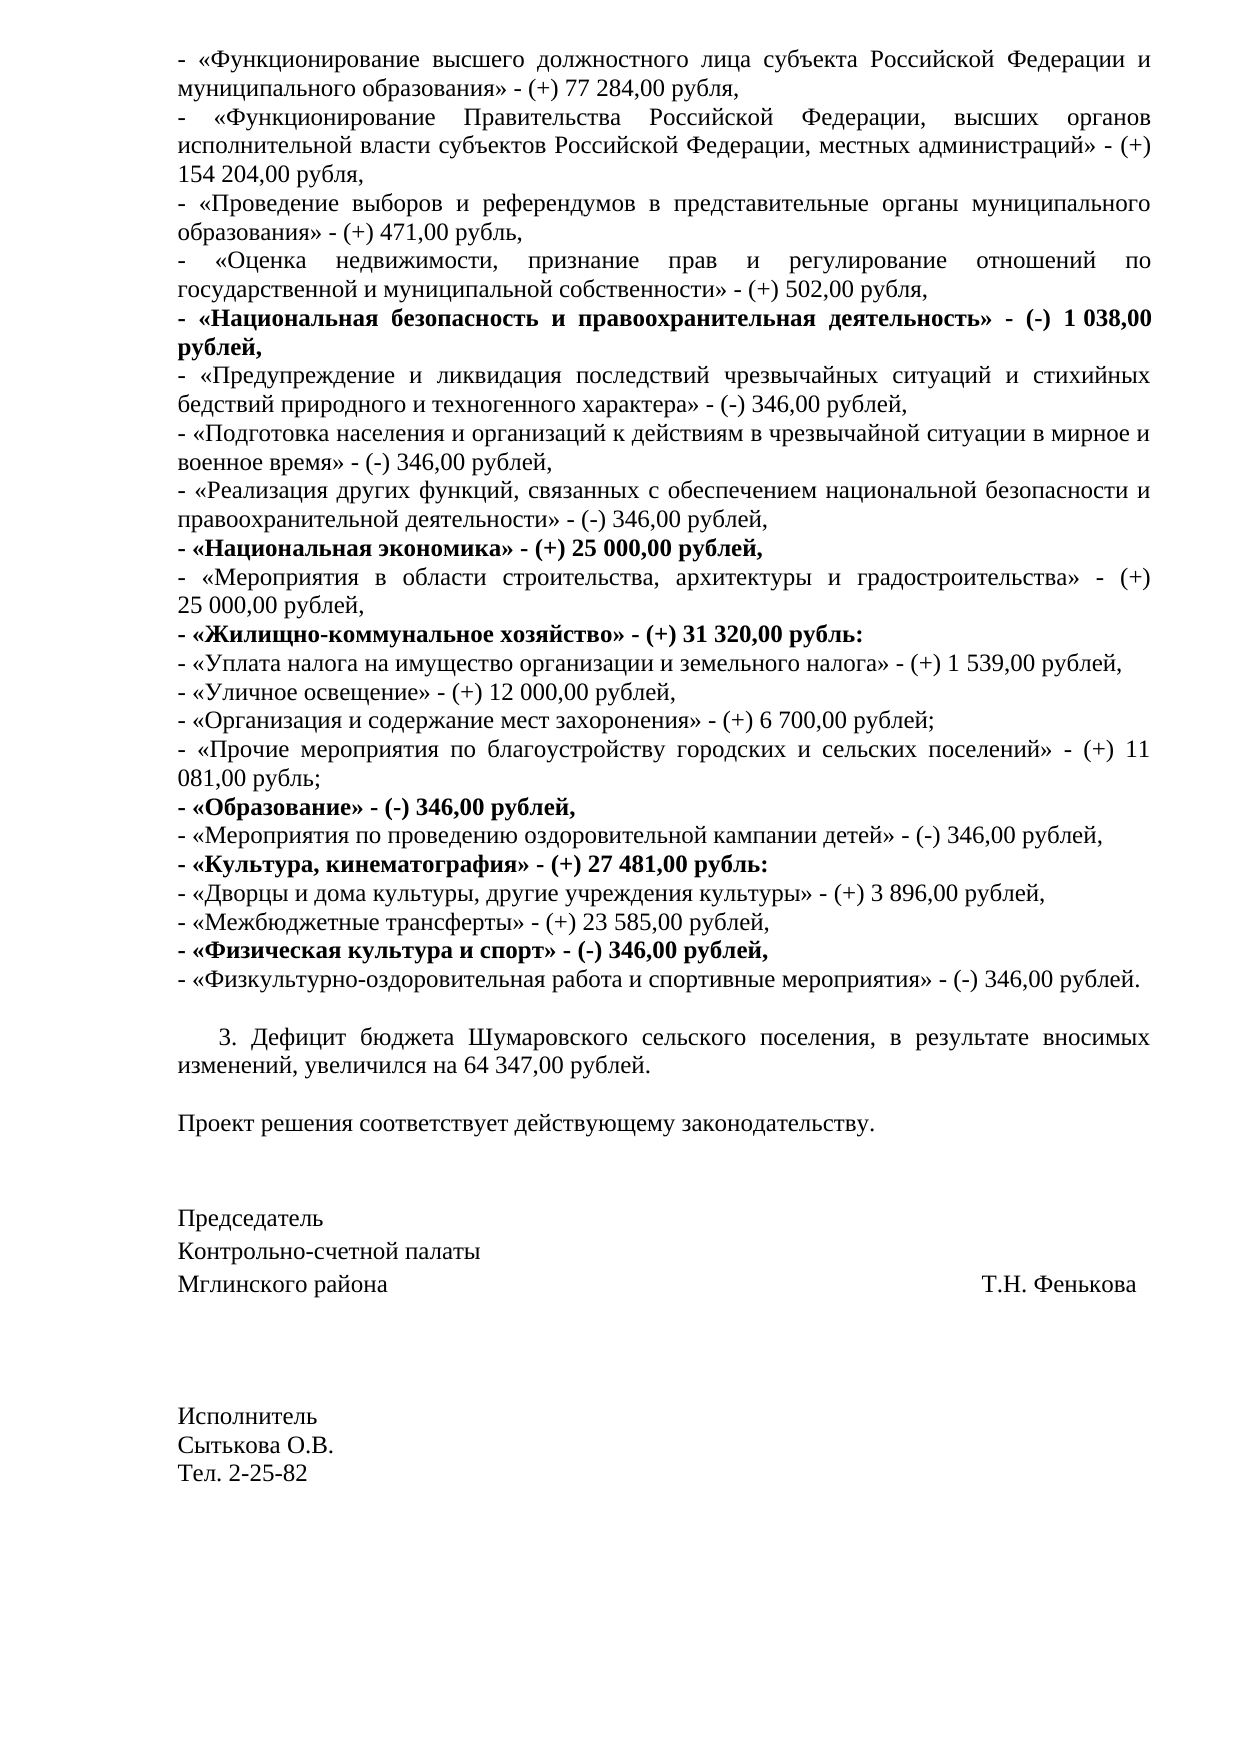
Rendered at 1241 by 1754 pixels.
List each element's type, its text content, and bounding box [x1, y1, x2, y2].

text - «Физическая культура и спорт» - (-) 346,00 рублей, [177, 936, 1152, 964]
text - «Дворцы и дома культуры, другие учреждения культуры» - (+) 3 896,00 рублей, [177, 878, 1152, 907]
text - «Национальная экономика» - (+) 25 000,00 рублей, [177, 533, 1152, 562]
text - «Оценка недвижимости, признание прав и регулирование отношений по государственной и муниципальной собственности» - (+) 502,00 рубля, [177, 246, 1152, 303]
text - «Межбюджетные трансферты» - (+) 23 585,00 рублей, [177, 907, 1152, 936]
text 3. Дефицит бюджета Шумаровского сельского поселения, в результате вносимых изменений, увеличился на 64 347,00 рублей. [177, 1022, 1152, 1079]
text - «Предупреждение и ликвидация последствий чрезвычайных ситуаций и стихийных бедствий природного и техногенного характера» - (-) 346,00 рублей, [177, 361, 1152, 418]
text Мглинского района Т.Н. Фенькова [177, 1269, 1152, 1298]
text - «Подготовка населения и организаций к действиям в чрезвычайной ситуации в мирное и военное время» - (-) 346,00 рублей, [177, 418, 1152, 476]
text - «Прочие мероприятия по благоустройству городских и сельских поселений» - (+) 11 081,00 рубль; [177, 734, 1152, 792]
text Исполнитель [177, 1401, 1152, 1430]
text - «Мероприятия по проведению оздоровительной кампании детей» - (-) 346,00 рублей, [177, 821, 1152, 849]
text Тел. 2-25-82 [177, 1458, 1152, 1487]
text - «Мероприятия в области строительства, архитектуры и градостроительства» - (+) 25 000,00 рублей, [177, 562, 1152, 619]
text - «Культура, кинематография» - (+) 27 481,00 рубль: [177, 849, 1152, 878]
text - «Организация и содержание мест захоронения» - (+) 6 700,00 рублей; [177, 706, 1152, 734]
text Проект решения соответствует действующему законодательству. [177, 1108, 1152, 1137]
text - «Реализация других функций, связанных с обеспечением национальной безопасности и правоохранительной деятельности» - (-) 346,00 рублей, [177, 476, 1152, 533]
text - «Физкультурно-оздоровительная работа и спортивные мероприятия» - (-) 346,00 рублей. [177, 964, 1152, 993]
text - «Функционирование высшего должностного лица субъекта Российской Федерации и муниципального образования» - (+) 77 284,00 рубля, [177, 44, 1152, 102]
text - «Уплата налога на имущество организации и земельного налога» - (+) 1 539,00 рублей, [177, 648, 1152, 677]
text - «Жилищно-коммунальное хозяйство» - (+) 31 320,00 рубль: [177, 619, 1152, 648]
text - «Проведение выборов и референдумов в представительные органы муниципального образования» - (+) 471,00 рубль, [177, 188, 1152, 246]
text - «Уличное освещение» - (+) 12 000,00 рублей, [177, 677, 1152, 706]
text - «Функционирование Правительства Российской Федерации, высших органов исполнительной власти субъектов Российской Федерации, местных администраций» - (+) 154 204,00 рубля, [177, 102, 1152, 188]
text - «Национальная безопасность и правоохранительная деятельность» - (-) 1 038,00 рублей, [177, 303, 1152, 361]
text - «Образование» - (-) 346,00 рублей, [177, 792, 1152, 821]
text Контрольно-счетной палаты [177, 1236, 1152, 1265]
text Сытькова О.В. [177, 1430, 1152, 1458]
text Председатель [177, 1203, 1152, 1232]
